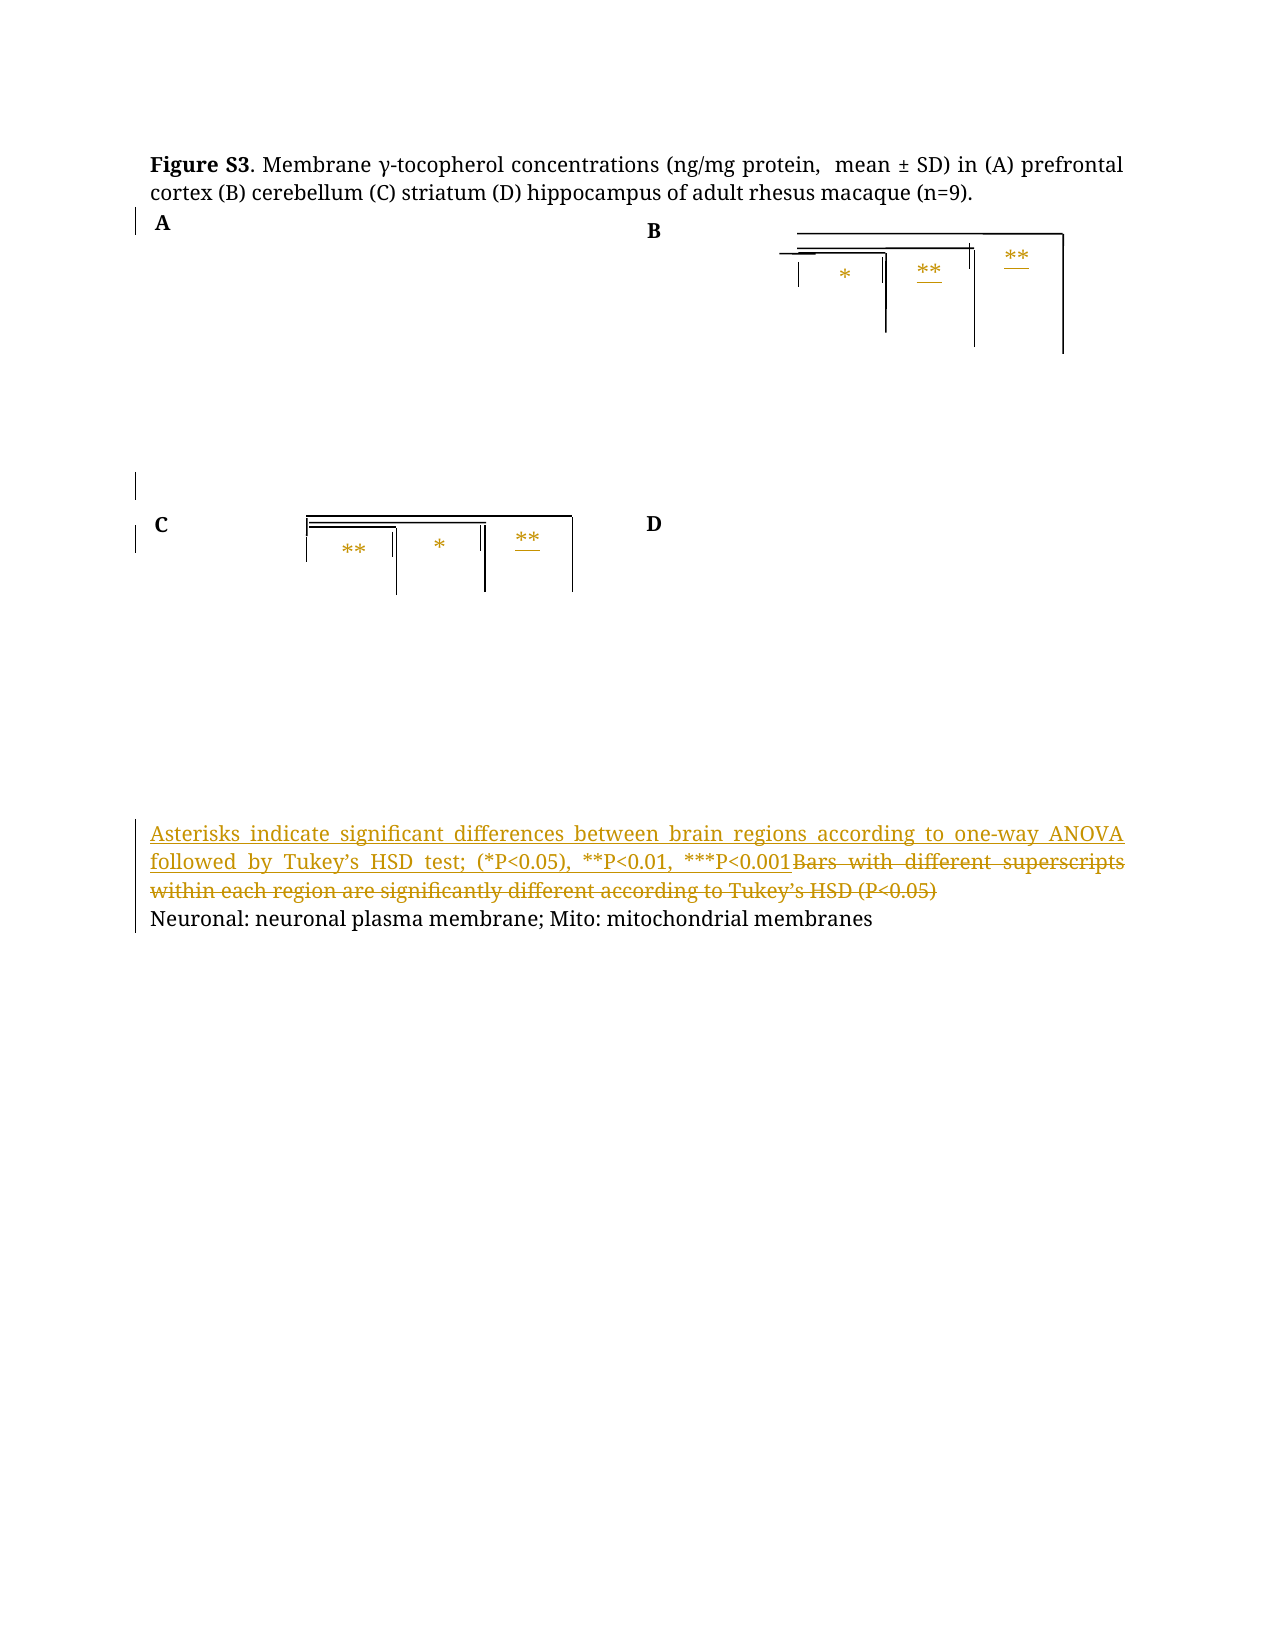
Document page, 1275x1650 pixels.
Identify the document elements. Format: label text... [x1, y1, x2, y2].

text Neuronal: neuronal plasma membrane; Mito: mitochondrial membranes [150, 904, 1125, 933]
text Figure S3. Membrane γ-tocopherol concentrations (ng/mg protein, mean ± SD) in (A) prefrontal cortex (B) cerebellum (C) striatum (D) hippocampus of adult rhesus macaque (n=9). [150, 150, 1125, 207]
